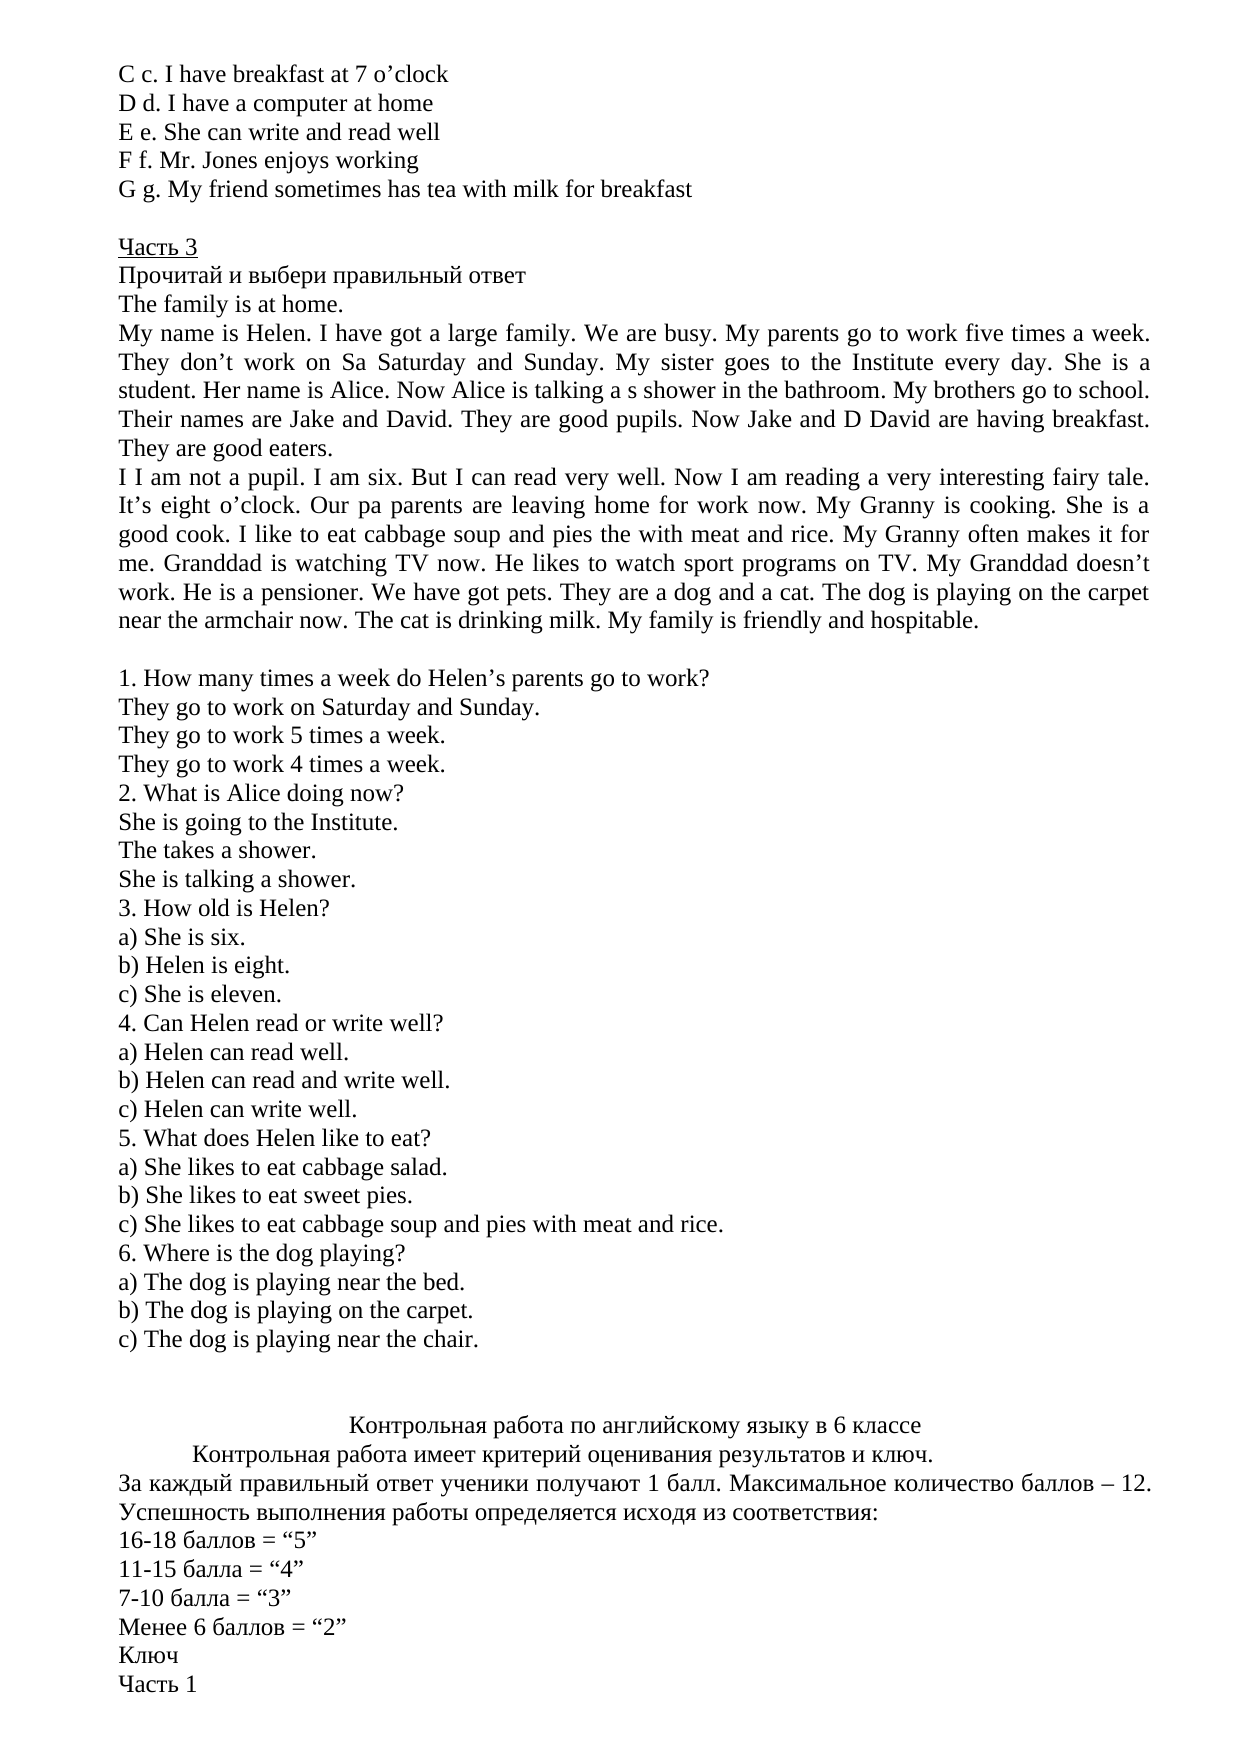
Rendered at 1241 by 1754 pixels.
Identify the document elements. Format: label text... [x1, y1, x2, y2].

text F f. Mr. Jones enjoys working [118, 145, 1152, 174]
text 1. How many times a week do Helen’s parents go to work? [118, 663, 1152, 692]
text 11-15 балла = “4” [118, 1554, 1152, 1583]
text 7-10 балла = “3” [118, 1583, 1152, 1612]
text 4. Can Helen read or write well? [118, 1008, 1152, 1037]
text Ключ [118, 1640, 1152, 1669]
text The family is at home. [118, 289, 1152, 318]
text 3. How old is Helen? [118, 893, 1152, 922]
text b) Helen can read and write well. [118, 1065, 1152, 1094]
text c) She likes to eat cabbage soup and pies with meat and rice. [118, 1209, 1152, 1238]
text C c. I have breakfast at 7 o’clock [118, 59, 1152, 88]
text Контрольная работа имеет критерий оценивания результатов и ключ. [118, 1439, 1152, 1468]
text 2. What is Alice doing now? [118, 778, 1152, 807]
text c) The dog is playing near the chair. [118, 1324, 1152, 1353]
text They go to work 5 times a week. [118, 720, 1152, 749]
text b) She likes to eat sweet pies. [118, 1180, 1152, 1209]
text 6. Where is the dog playing? [118, 1238, 1152, 1267]
text The takes a shower. [118, 835, 1152, 864]
text My name is Helen. I have got a large family. We are busy. My parents go to work five times a week. They don’t work on Sa Saturday and Sunday. My sister goes to the Institute every day. She is a student. Her name is Alice. Now Alice is talking a s shower in the bathroom. My brothers go to school. Their names are Jake and David. They are good pupils. Now Jake and D David are having breakfast. They are good eaters. [118, 318, 1152, 462]
text Менее 6 баллов = “2” [118, 1612, 1152, 1640]
text They go to work on Saturday and Sunday. [118, 692, 1152, 720]
text D d. I have a computer at home [118, 88, 1152, 117]
text I I am not a pupil. I am six. But I can read very well. Now I am reading a very interesting fairy tale. It’s eight o’clock. Our pa parents are leaving home for work now. My Granny is cooking. She is a good cook. I like to eat cabbage soup and pies the with meat and rice. My Granny often makes it for me. Granddad is watching TV now. He likes to watch sport programs on TV. My Granddad doesn’t work. He is a pensioner. We have got pets. They are a dog and a cat. The dog is playing on the carpet near the armchair now. The cat is drinking milk. My family is friendly and hospitable. [118, 462, 1152, 634]
text a) The dog is playing near the bed. [118, 1267, 1152, 1295]
text b) Helen is eight. [118, 950, 1152, 979]
text E e. She can write and read well [118, 117, 1152, 145]
text a) Helen can read well. [118, 1037, 1152, 1065]
text 5. What does Helen like to eat? [118, 1123, 1152, 1152]
text a) She is six. [118, 922, 1152, 950]
text За каждый правильный ответ ученики получают 1 балл. Максимальное количество баллов – 12. Успешность выполнения работы определяется исходя из соответствия: [118, 1468, 1152, 1525]
text a) She likes to eat cabbage salad. [118, 1152, 1152, 1180]
text Прочитай и выбери правильный ответ [118, 260, 1152, 289]
text She is going to the Institute. [118, 807, 1152, 835]
text b) The dog is playing on the carpet. [118, 1295, 1152, 1324]
text They go to work 4 times a week. [118, 749, 1152, 778]
text Часть 1 [118, 1669, 1152, 1698]
text G g. My friend sometimes has tea with milk for breakfast [118, 174, 1152, 203]
text She is talking a shower. [118, 864, 1152, 893]
text 16-18 баллов = “5” [118, 1525, 1152, 1554]
text c) She is eleven. [118, 979, 1152, 1008]
text c) Helen can write well. [118, 1094, 1152, 1123]
text Контрольная работа по английскому языку в 6 классе [118, 1410, 1152, 1439]
text Часть 3 [118, 232, 1152, 260]
